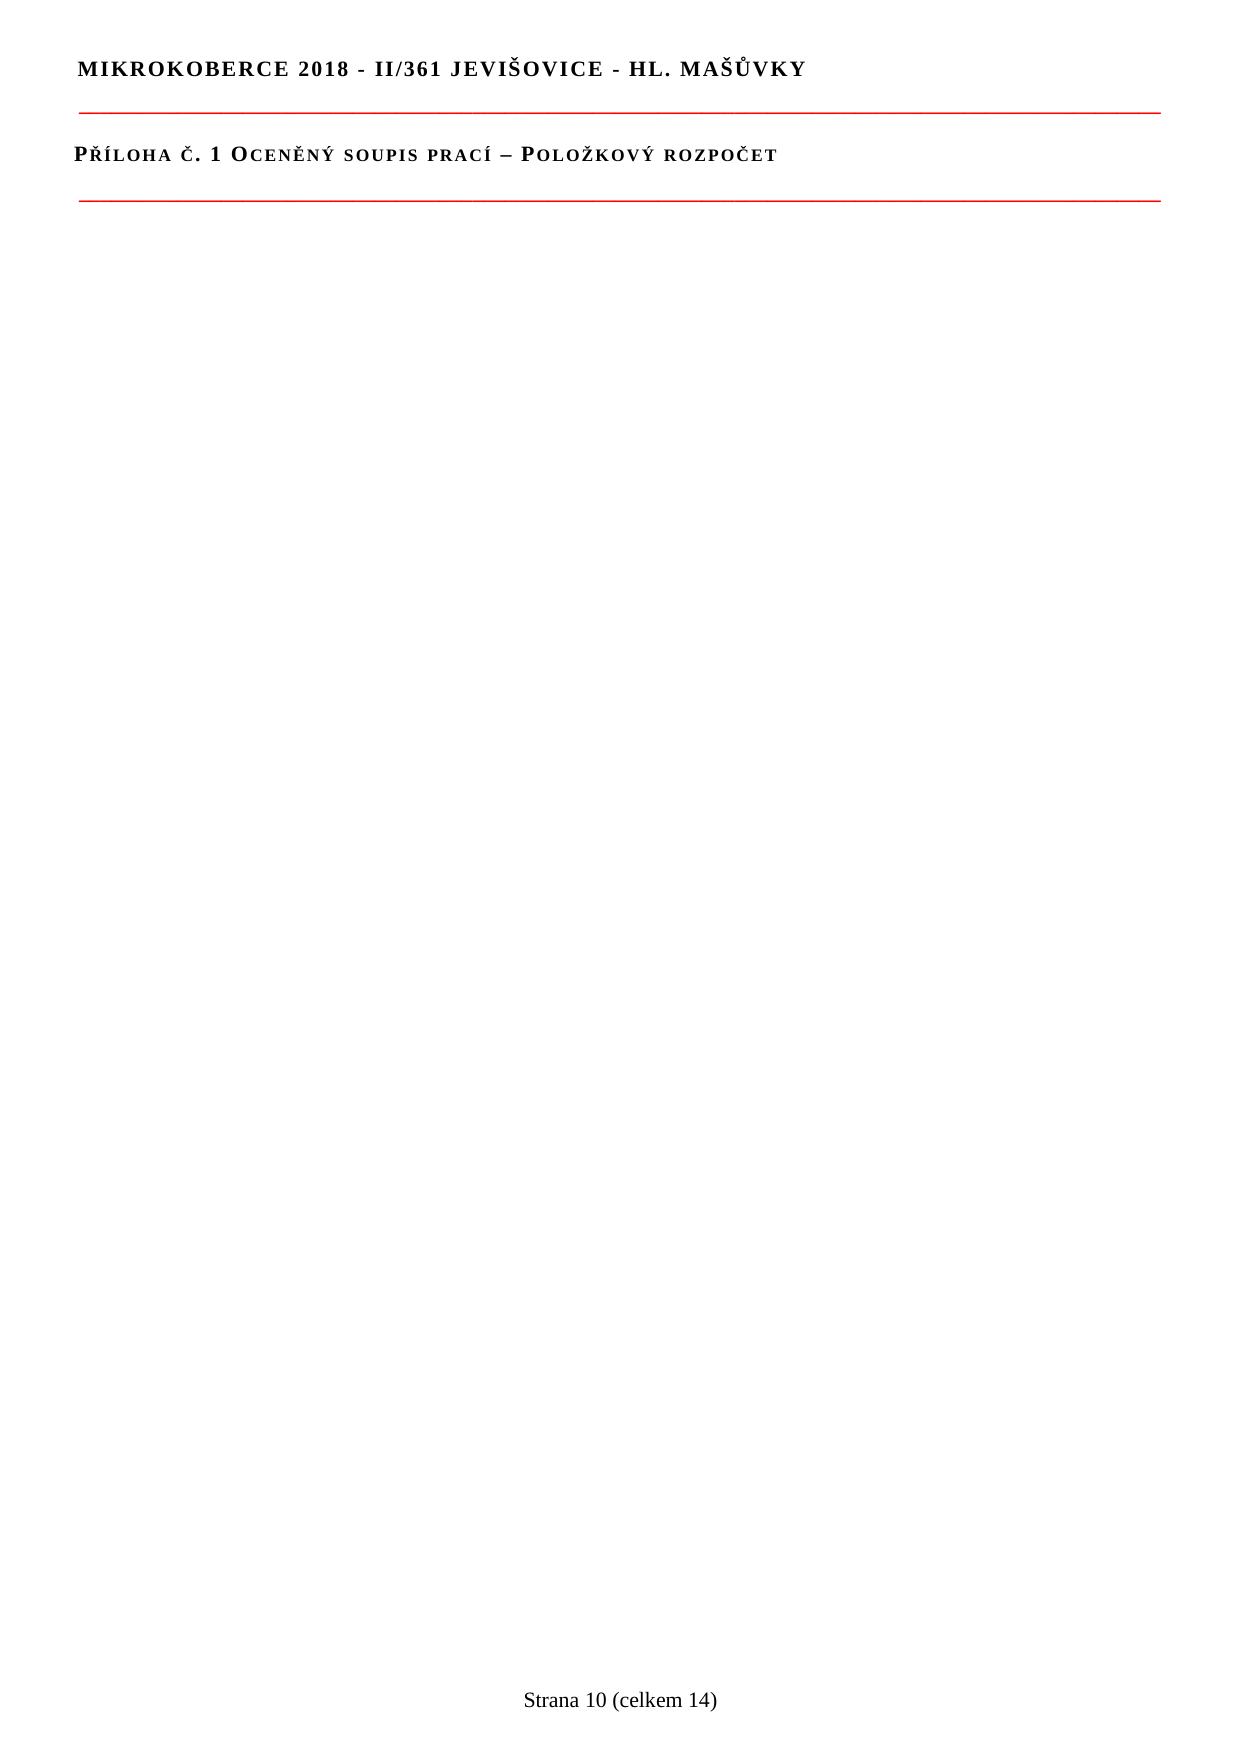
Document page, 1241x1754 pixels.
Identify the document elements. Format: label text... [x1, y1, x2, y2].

text Příloha č. 1 Oceněný soupis prací – Položkový rozpočet [74, 141, 1167, 166]
text ___________________________________________________________________________________________________ [74, 179, 1167, 204]
